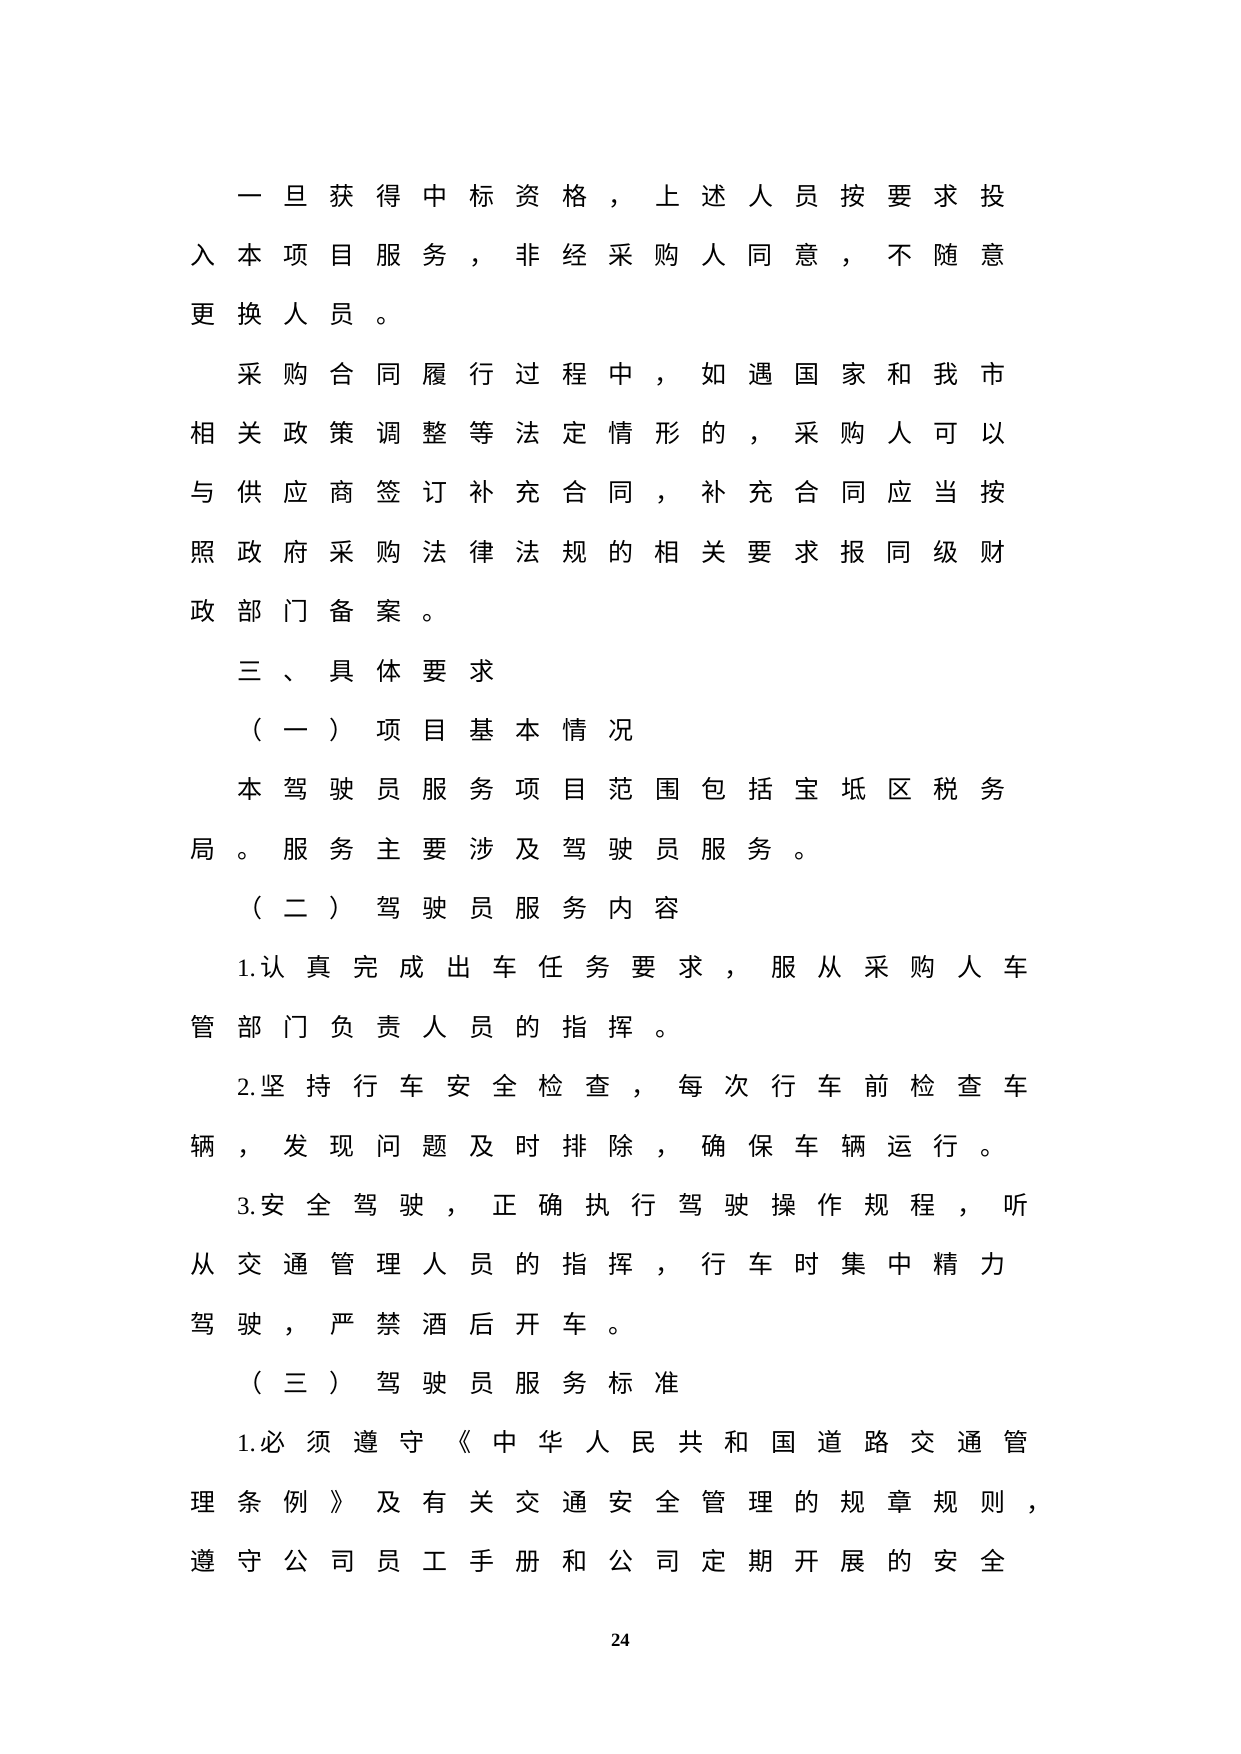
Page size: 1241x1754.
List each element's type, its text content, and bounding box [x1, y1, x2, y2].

text 3.安全驾驶，正确执行驾驶操作规程，听从交通管理人员的指挥，行车时集中精力驾驶，严禁酒后开车。 [190, 1174, 1050, 1352]
text （二）驾驶员服务内容 [190, 877, 1050, 936]
text （三）驾驶员服务标准 [190, 1352, 1050, 1411]
text 本驾驶员服务项目范围包括宝坻区税务局。服务主要涉及驾驶员服务。 [190, 758, 1050, 877]
text 1.认真完成出车任务要求，服从采购人车管部门负责人员的指挥。 [190, 936, 1050, 1055]
text （一）项目基本情况 [190, 699, 1050, 758]
text 一旦获得中标资格，上述人员按要求投入本项目服务，非经采购人同意，不随意更换人员。 [190, 164, 1050, 343]
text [190, 1411, 1050, 1589]
text 三、具体要求 [190, 639, 1050, 699]
text 采购合同履行过程中，如遇国家和我市相关政策调整等法定情形的，采购人可以与供应商签订补充合同，补充合同应当按照政府采购法律法规的相关要求报同级财政部门备案。 [190, 343, 1050, 639]
text 2.坚持行车安全检查，每次行车前检查车辆，发现问题及时排除，确保车辆运行。 [190, 1055, 1050, 1174]
